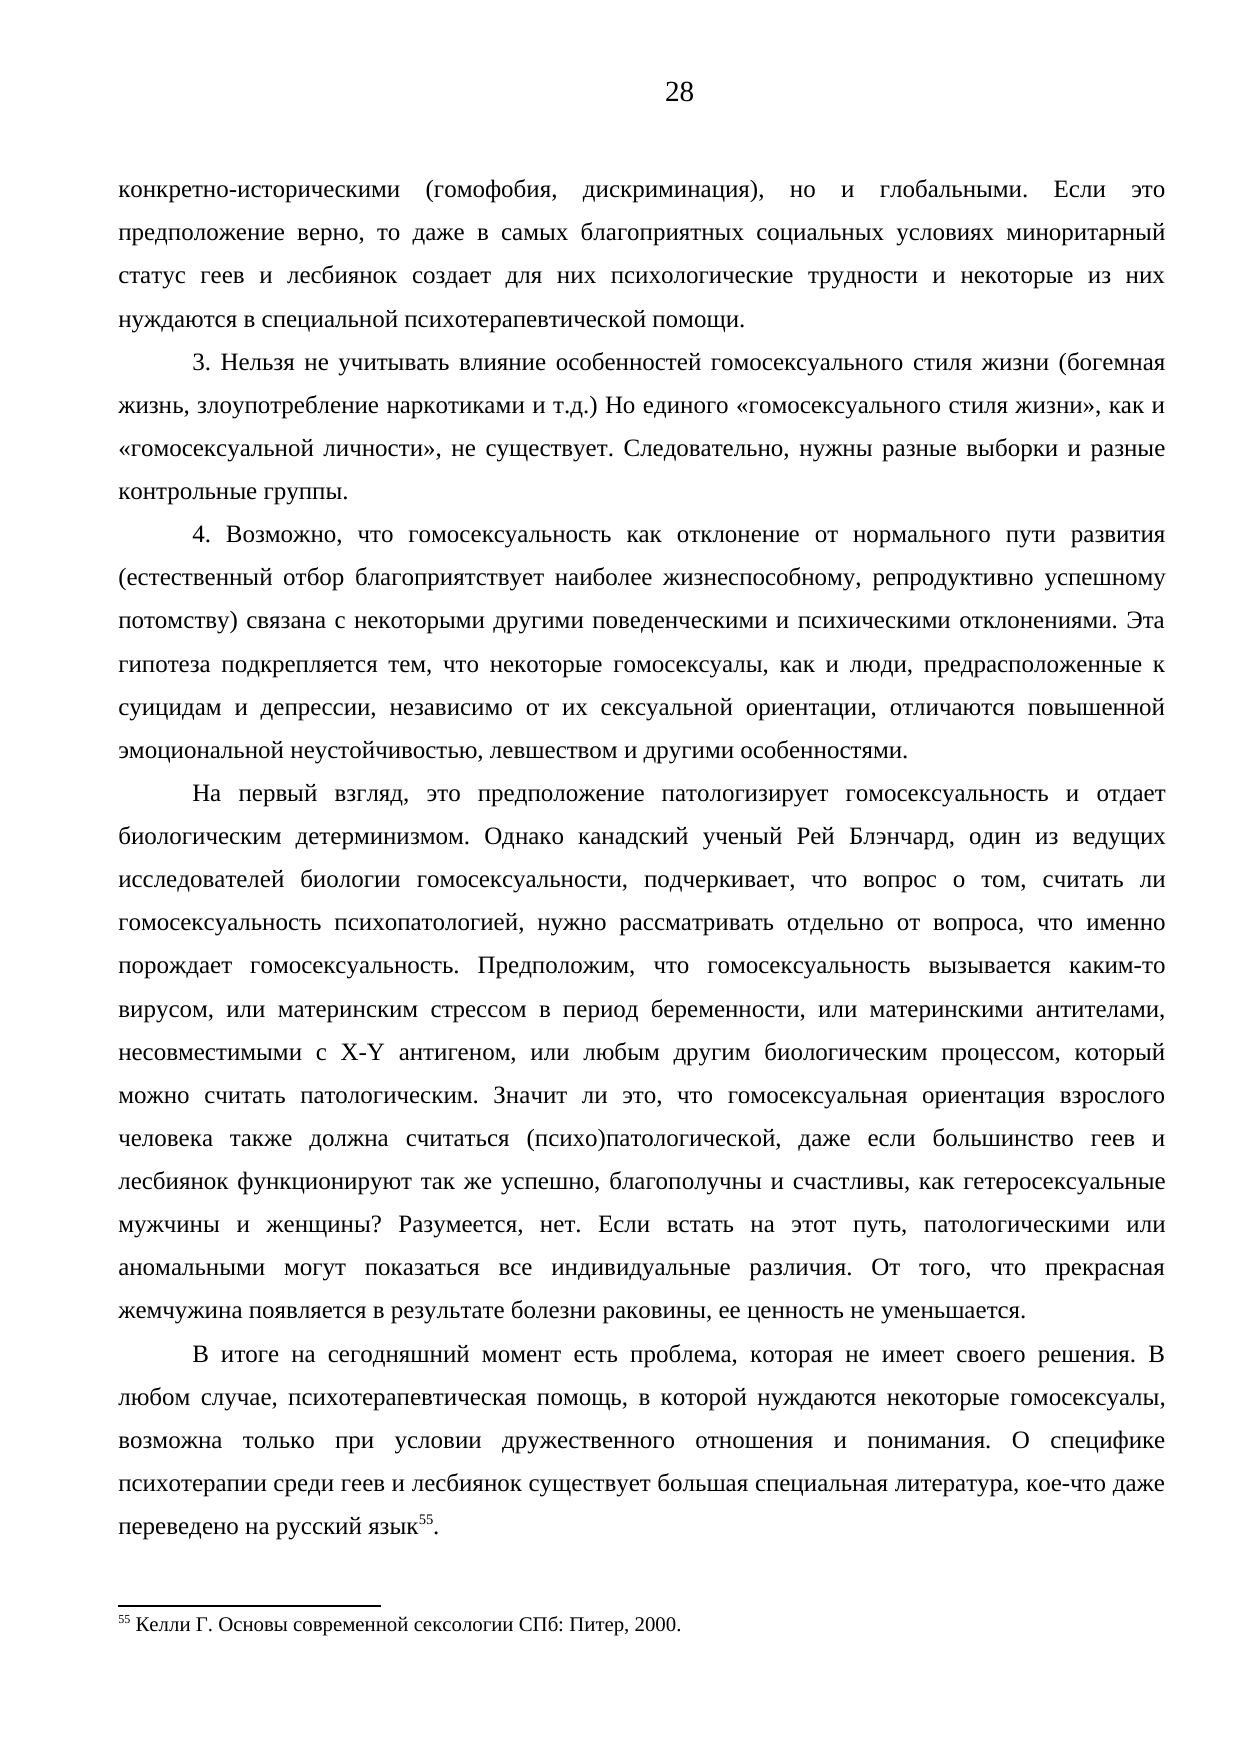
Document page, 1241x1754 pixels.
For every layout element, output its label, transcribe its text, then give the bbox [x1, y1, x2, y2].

text 3. Нельзя не учитывать влияние особенностей гомосексуального стиля жизни (богемная жизнь, злоупотребление наркотиками и т.д.) Но единого «гомосексуального стиля жизни», как и «гомосексуальной личности», не существует. Следовательно, нужны разные выборки и разные контрольные группы. [118, 347, 1167, 505]
text 4. Возможно, что гомосексуальность как отклонение от нормального пути развития (естественный отбор благоприятствует наиболее жизнеспособному, репродуктивно успешному потомству) связана с некоторыми другими поведенческими и психическими отклонениями. Эта гипотеза подкрепляется тем, что некоторые гомосексуалы, как и люди, предрасположенные к суицидам и депрессии, независимо от их сексуальной ориентации, отличаются повышенной эмоциональной неустойчивостью, левшеством и другими особенностями. [118, 519, 1167, 764]
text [118, 174, 1167, 332]
text На первый взгляд, это предположение патологизирует гомосексуальность и отдает биологическим детерминизмом. Однако канадский ученый Рей Блэнчард, один из ведущих исследователей биологии гомосексуальности, подчеркивает, что вопрос о том, считать ли гомосексуальность психопатологией, нужно рассматривать отдельно от вопроса, что именно порождает гомосексуальность. Предположим, что гомосексуальность вызывается каким-то вирусом, или материнским стрессом в период беременности, или материнскими антителами, несовместимыми с X-Y антигеном, или любым другим биологическим процессом, который можно считать патологическим. Значит ли это, что гомосексуальная ориентация взрослого человека также должна считаться (психо)патологической, даже если большинство геев и лесбиянок функционируют так же успешно, благополучны и счастливы, как гетеросексуальные мужчины и женщины? Разумеется, нет. Если встать на этот путь, патологическими или аномальными могут показаться все индивидуальные различия. От того, что прекрасная жемчужина появляется в результате болезни раковины, ее ценность не уменьшается. [118, 778, 1167, 1324]
text В итоге на сегодняшний момент есть проблема, которая не имеет своего решения. В любом случае, психотерапевтическая помощь, в которой нуждаются некоторые гомосексуалы, возможна только при условии дружественного отношения и понимания. О специфике психотерапии среди геев и лесбиянок существует большая специальная литература, кое-что даже переведено на русский язык. [118, 1339, 1167, 1540]
